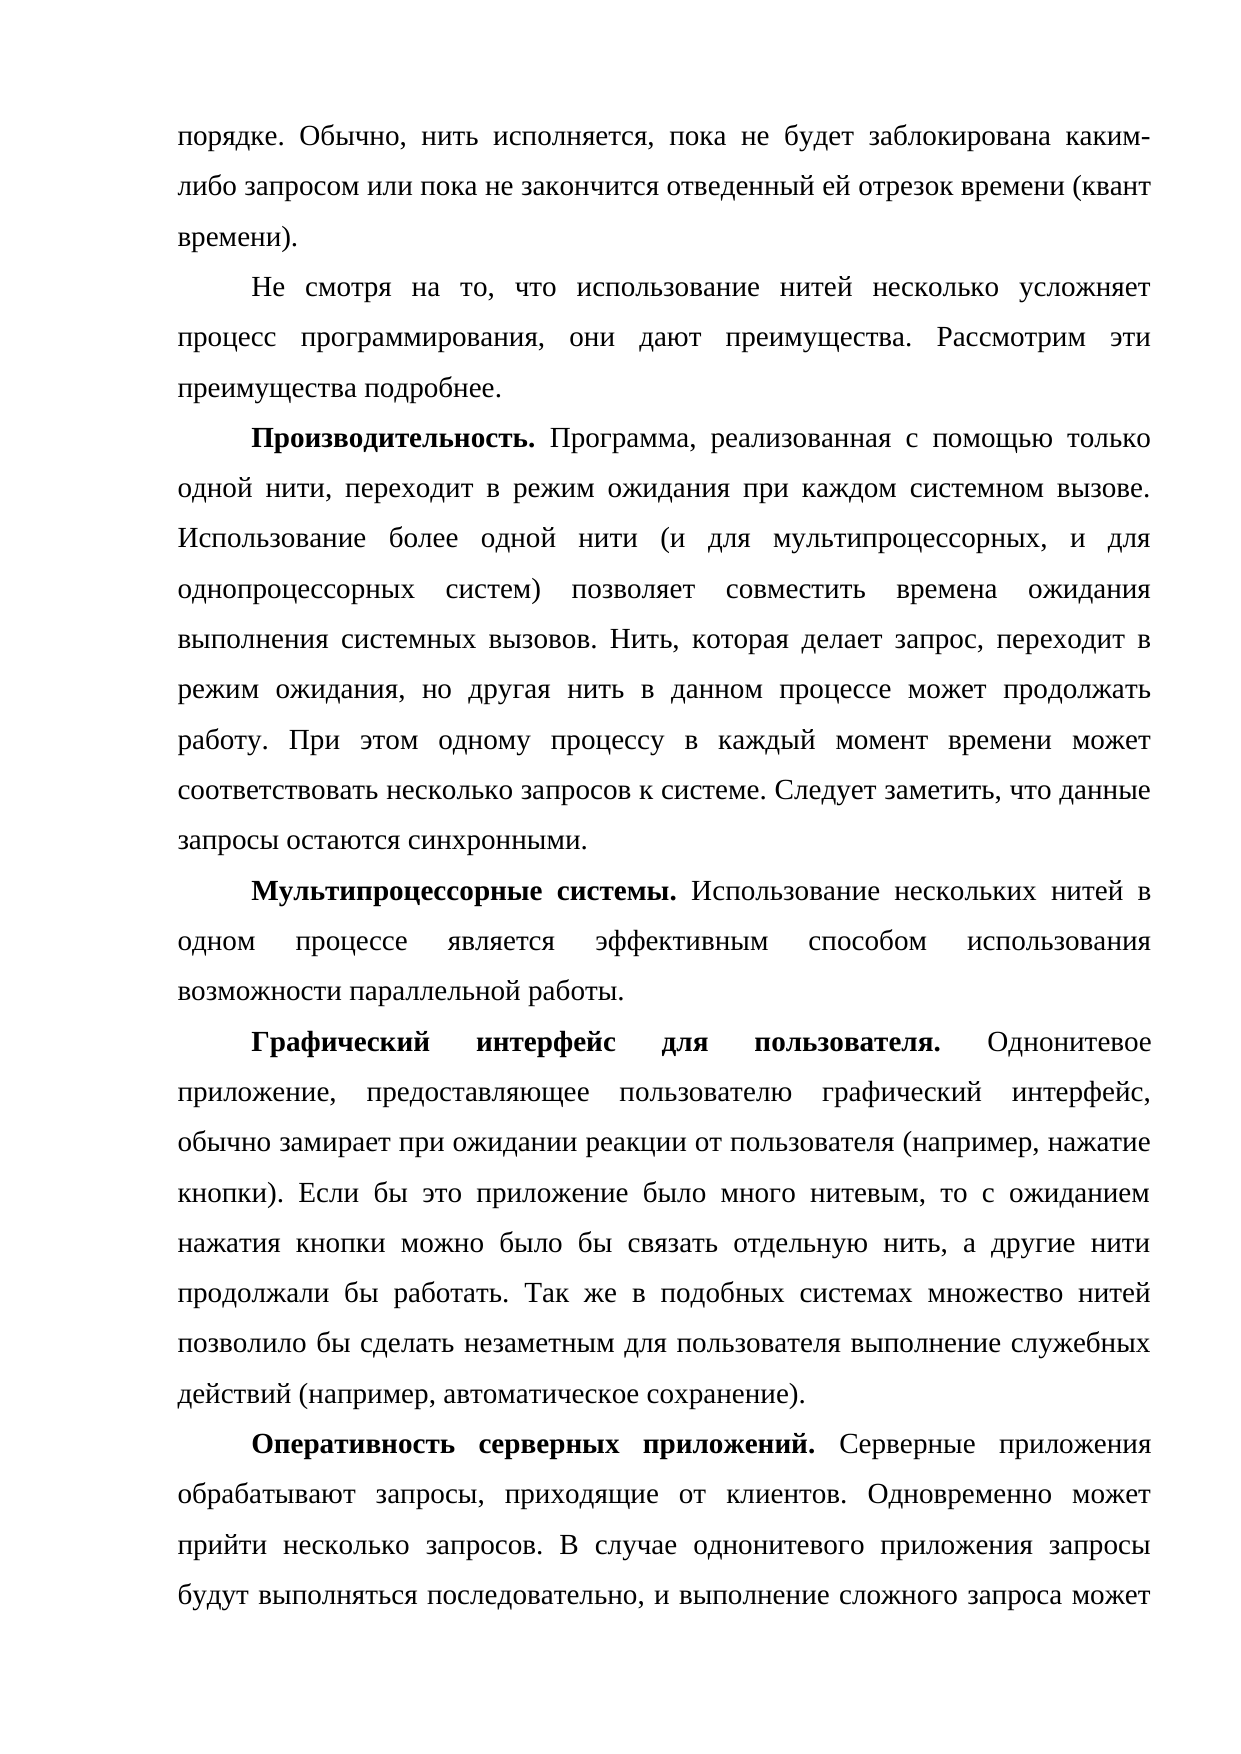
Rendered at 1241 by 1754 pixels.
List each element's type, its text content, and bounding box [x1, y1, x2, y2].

text Не смотря на то, что использование нитей несколько усложняет процесс программирования, они дают преимущества. Рассмотрим эти преимущества подробнее. [177, 269, 1152, 403]
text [177, 118, 1152, 252]
text Производительность. Программа, реализованная с помощью только одной нити, переходит в режим ожидания при каждом системном вызове. Использование более одной нити (и для мультипроцессорных, и для однопроцессорных систем) позволяет совместить времена ожидания выполнения системных вызовов. Нить, которая делает запрос, переходит в режим ожидания, но другая нить в данном процессе может продолжать работу. При этом одному процессу в каждый момент времени может соответствовать несколько запросов к системе. Следует заметить, что данные запросы остаются синхронными. [177, 420, 1152, 856]
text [177, 1426, 1152, 1611]
text Мультипроцессорные системы. Использование нескольких нитей в одном процессе является эффективным способом использования возможности параллельной работы. [177, 873, 1152, 1007]
text Графический интерфейс для пользователя. Однонитевое приложение, предоставляющее пользователю графический интерфейс, обычно замирает при ожидании реакции от пользователя (например, нажатие кнопки). Если бы это приложение было много нитевым, то с ожиданием нажатия кнопки можно было бы связать отдельную нить, а другие нити продолжали бы работать. Так же в подобных системах множество нитей позволило бы сделать незаметным для пользователя выполнение служебных действий (например, автоматическое сохранение). [177, 1024, 1152, 1409]
